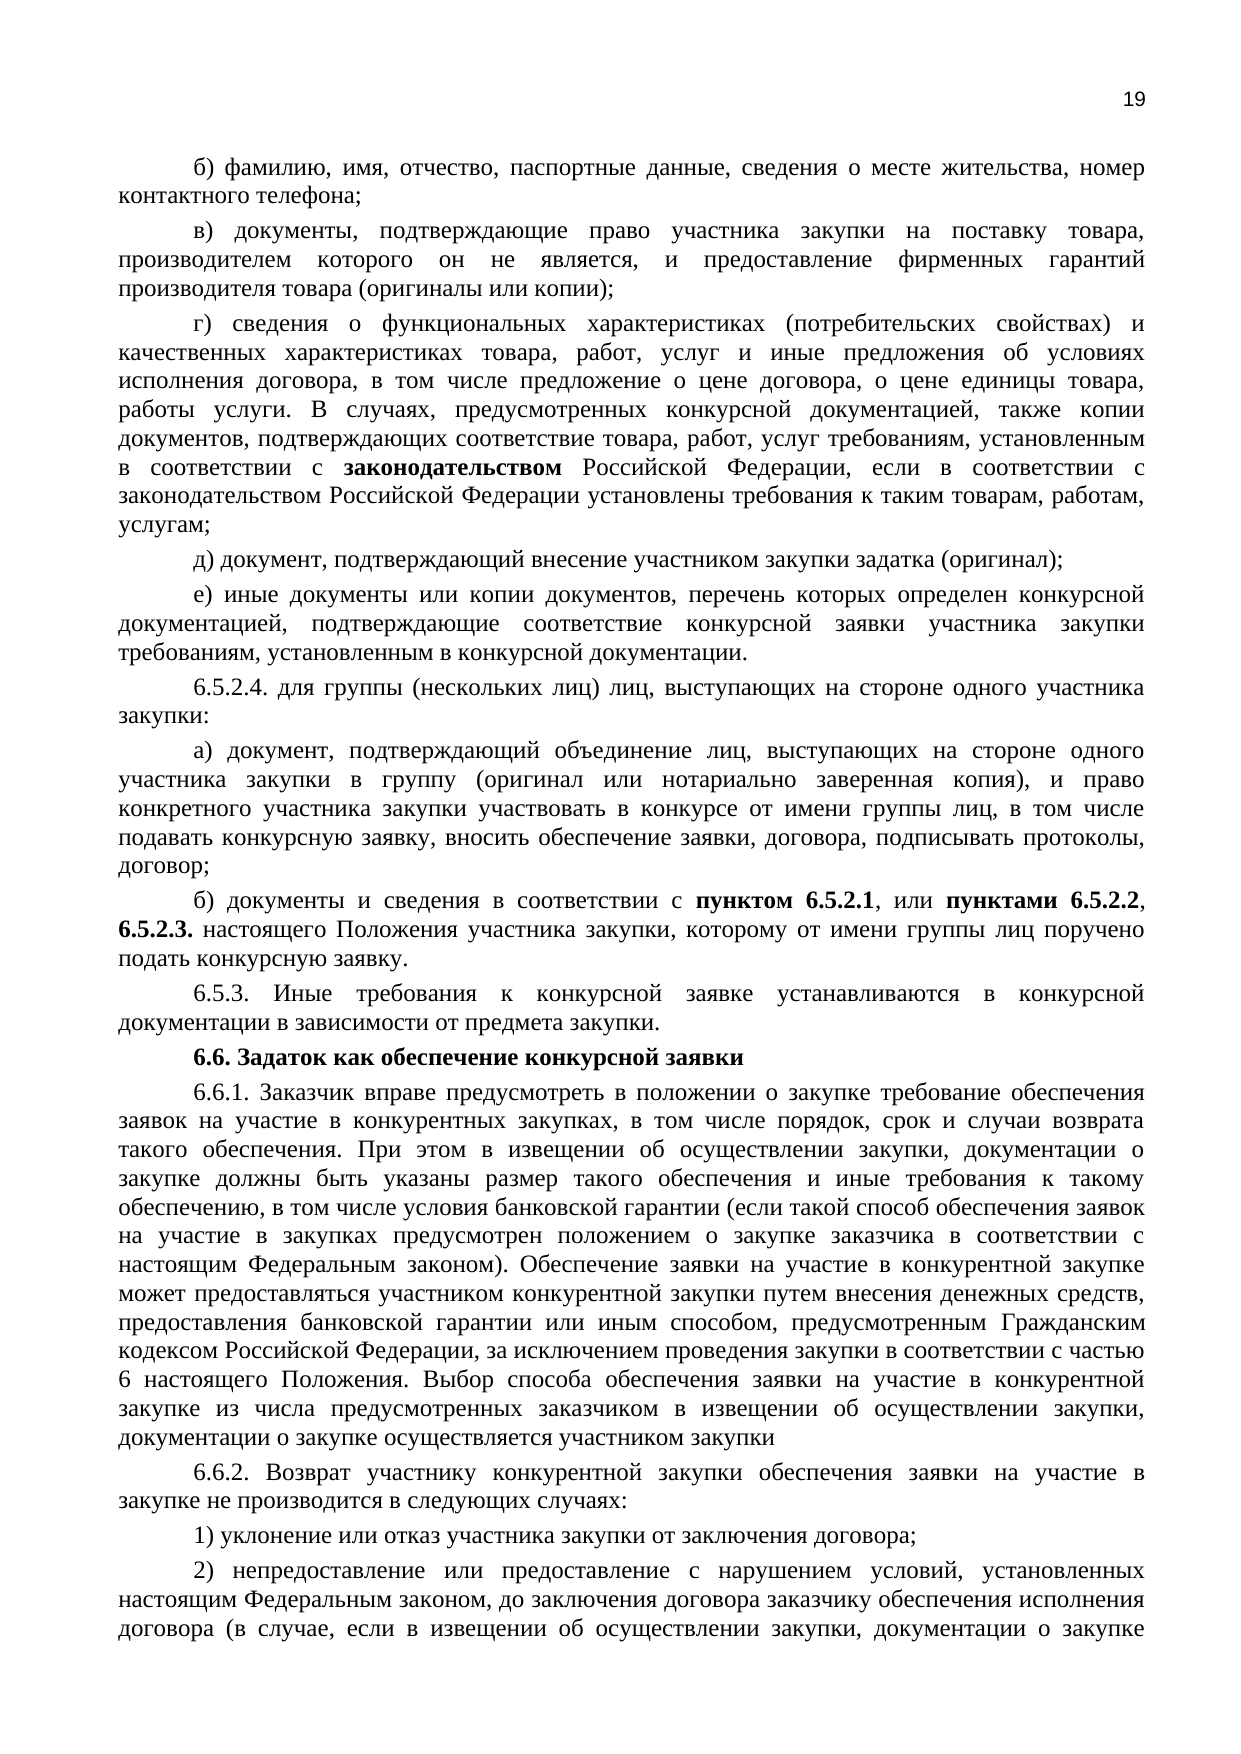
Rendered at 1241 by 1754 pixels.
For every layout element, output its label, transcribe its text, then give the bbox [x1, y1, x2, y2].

text 6.5.2.4. для группы (нескольких лиц) лиц, выступающих на стороне одного участника закупки: [118, 672, 1146, 729]
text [118, 1555, 1146, 1642]
text б) фамилию, имя, отчество, паспортные данные, сведения о месте жительства, номер контактного телефона; [118, 152, 1146, 209]
text в) документы, подтверждающие право участника закупки на поставку товара, производителем которого он не является, и предоставление фирменных гарантий производителя товара (оригиналы или копии); [118, 215, 1146, 302]
text г) сведения о функциональных характеристиках (потребительских свойствах) и качественных характеристиках товара, работ, услуг и иные предложения об условиях исполнения договора, в том числе предложение о цене договора, о цене единицы товара, работы услуги. В случаях, предусмотренных конкурсной документацией, также копии документов, подтверждающих соответствие товара, работ, услуг требованиям, установленным в соответствии с законодательством Российской Федерации, если в соответствии с законодательством Российской Федерации установлены требования к таким товарам, работам, услугам; [118, 308, 1146, 538]
text 6.6.2. Возврат участнику конкурентной закупки обеспечения заявки на участие в закупке не производится в следующих случаях: [118, 1457, 1146, 1514]
text 6.6.1. Заказчик вправе предусмотреть в положении о закупке требование обеспечения заявок на участие в конкурентных закупках, в том числе порядок, срок и случаи возврата такого обеспечения. При этом в извещении об осуществлении закупки, документации о закупке должны быть указаны размер такого обеспечения и иные требования к такому обеспечению, в том числе условия банковской гарантии (если такой способ обеспечения заявок на участие в закупках предусмотрен положением о закупке заказчика в соответствии с настоящим Федеральным законом). Обеспечение заявки на участие в конкурентной закупке может предоставляться участником конкурентной закупки путем внесения денежных средств, предоставления банковской гарантии или иным способом, предусмотренным Гражданским кодексом Российской Федерации, за исключением проведения закупки в соответствии с частью 6 настоящего Положения. Выбор способа обеспечения заявки на участие в конкурентной закупке из числа предусмотренных заказчиком в извещении об осуществлении закупки, документации о закупке осуществляется участником закупки [118, 1077, 1146, 1450]
text е) иные документы или копии документов, перечень которых определен конкурсной документацией, подтверждающие соответствие конкурсной заявки участника закупки требованиям, установленным в конкурсной документации. [118, 579, 1146, 665]
text 6.5.3. Иные требования к конкурсной заявке устанавливаются в конкурсной документации в зависимости от предмета закупки. [118, 978, 1146, 1035]
text б) документы и сведения в соответствии с пунктом 6.5.2.1, или пунктами 6.5.2.2, 6.5.2.3. настоящего Положения участника закупки, которому от имени группы лиц поручено подать конкурсную заявку. [118, 885, 1146, 972]
text 6.6. Задаток как обеспечение конкурсной заявки [118, 1042, 1146, 1070]
text 1) уклонение или отказ участника закупки от заключения договора; [118, 1520, 1146, 1549]
text а) документ, подтверждающий объединение лиц, выступающих на стороне одного участника закупки в группу (оригинал или нотариально заверенная копия), и право конкретного участника закупки участвовать в конкурсе от имени группы лиц, в том числе подавать конкурсную заявку, вносить обеспечение заявки, договора, подписывать протоколы, договор; [118, 735, 1146, 879]
text д) документ, подтверждающий внесение участником закупки задатка (оригинал); [118, 544, 1146, 573]
